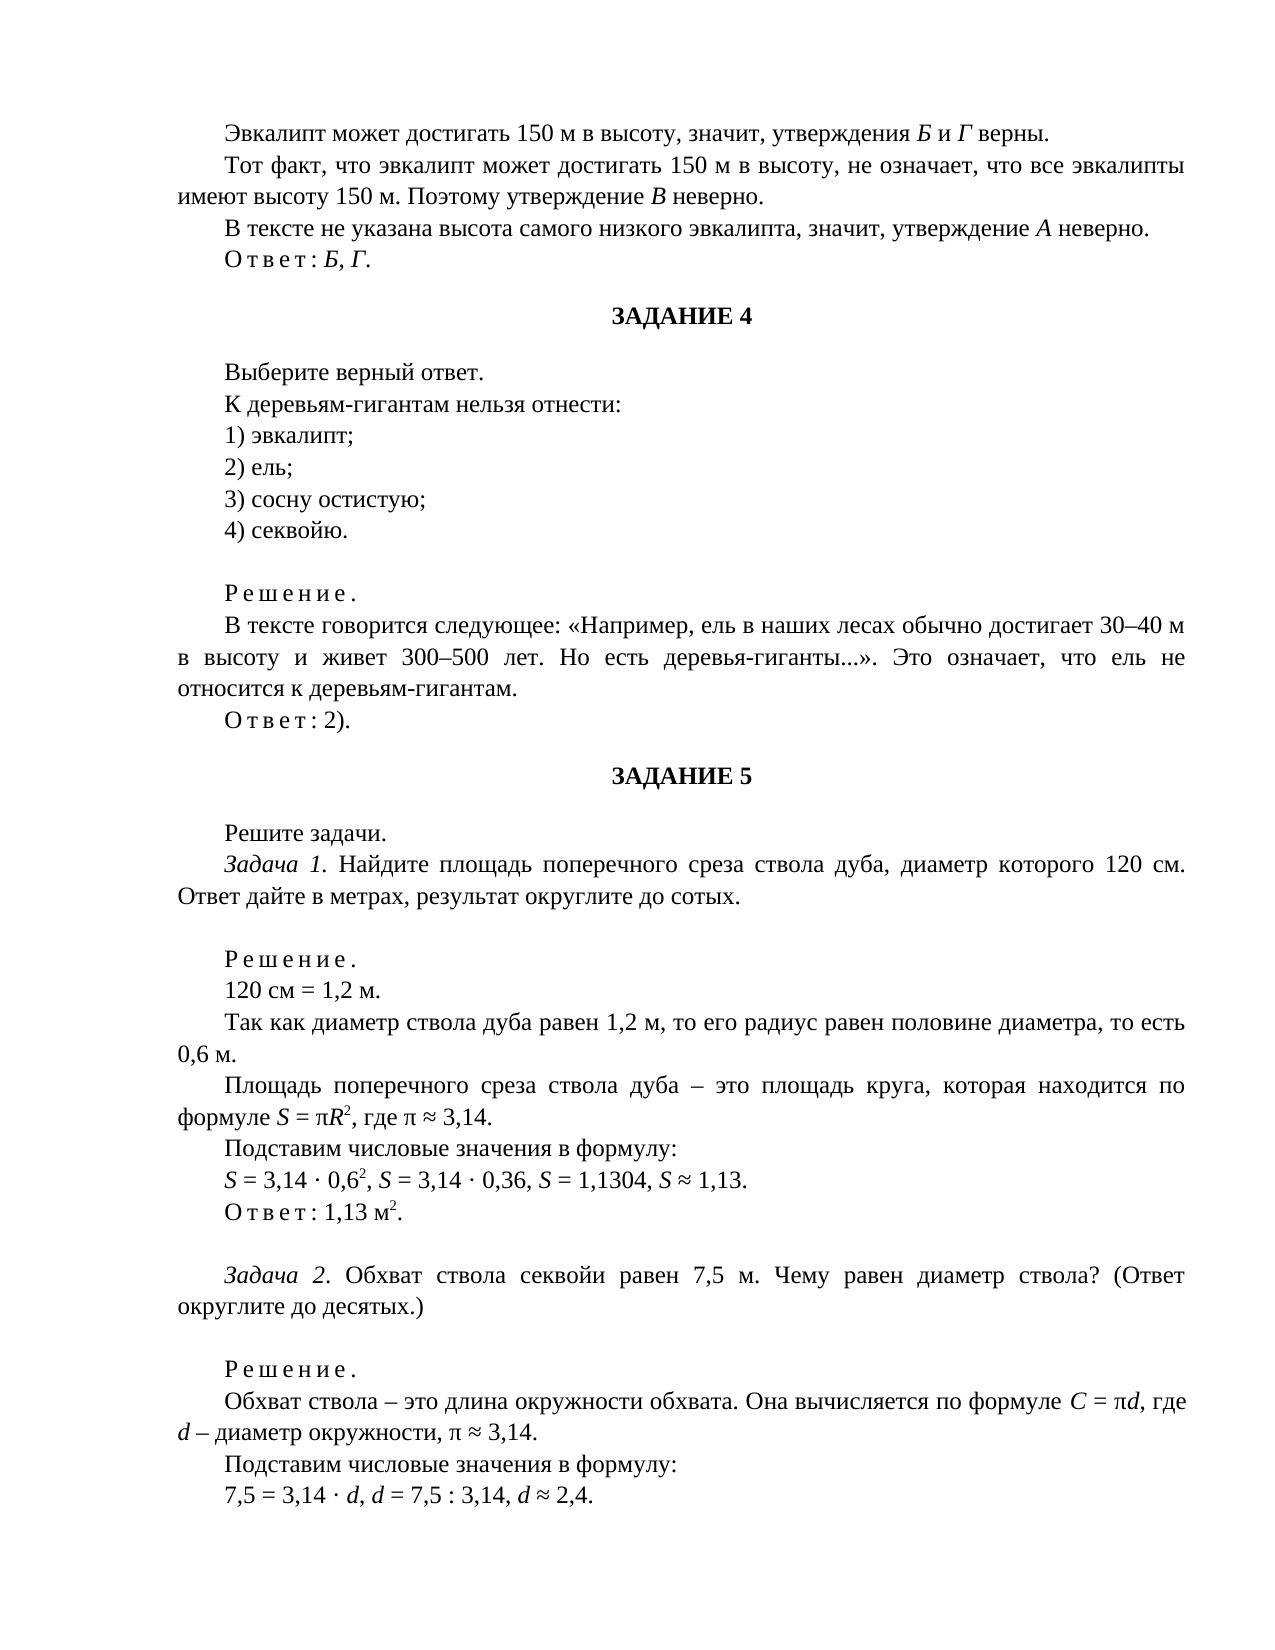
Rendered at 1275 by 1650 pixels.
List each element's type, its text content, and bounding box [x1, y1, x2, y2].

text Тот факт, что эвкалипт может достигать 150 м в высоту, не означает, что все эвкалипты имеют высоту 150 м. Поэтому утверждение В неверно. [177, 150, 1186, 210]
text Подставим числовые значения в формулу: [177, 1449, 1186, 1478]
text Задание 4 [177, 301, 1186, 330]
text К деревьям-гигантам нельзя отнести: [177, 389, 1186, 418]
text Выберите верный ответ. [177, 357, 1186, 386]
text Подставим числовые значения в формулу: [177, 1133, 1186, 1162]
text Решите задачи. [177, 818, 1186, 847]
text Ответ: Б, Г. [177, 244, 1186, 273]
text 3) сосну остистую; [177, 484, 1186, 512]
text 4) секвойю. [177, 515, 1186, 544]
text Решение. [177, 578, 1186, 607]
text 120 см = 1,2 м. [177, 976, 1186, 1004]
text Решение. [177, 1354, 1186, 1383]
text S = 3,14 · 0,62, S = 3,14 · 0,36, S = 1,1304, S ≈ 1,13. [177, 1165, 1186, 1194]
text 1) эвкалипт; [177, 421, 1186, 449]
text Ответ: 2). [177, 705, 1186, 733]
text Решение. [177, 944, 1186, 973]
text 2) ель; [177, 452, 1186, 481]
text Задача 1. Найдите площадь поперечного среза ствола дуба, диаметр которого 120 см. Ответ дайте в метрах, результат округлите до сотых. [177, 849, 1186, 910]
text Обхват ствола – это длина окружности обхвата. Она вычисляется по формуле С = πd, где d – диаметр окружности, π ≈ 3,14. [177, 1386, 1186, 1446]
text Задание 5 [177, 761, 1186, 790]
text Эвкалипт может достигать 150 м в высоту, значит, утверждения Б и Г верны. [177, 118, 1186, 147]
text В тексте не указана высота самого низкого эвкалипта, значит, утверждение А неверно. [177, 213, 1186, 242]
text Ответ: 1,13 м2. [177, 1197, 1186, 1225]
text В тексте говорится следующее: «Например, ель в наших лесах обычно достигает 30–40 м в высоту и живет 300–500 лет. Но есть деревья-гиганты...». Это означает, что ель не относится к деревьям-гигантам. [177, 610, 1186, 702]
text Так как диаметр ствола дуба равен 1,2 м, то его радиус равен половине диаметра, то есть 0,6 м. [177, 1007, 1186, 1067]
text 7,5 = 3,14 · d, d = 7,5 : 3,14, d ≈ 2,4. [177, 1481, 1186, 1509]
text Площадь поперечного среза ствола дуба – это площадь круга, которая находится по формуле S = πR2, где π ≈ 3,14. [177, 1070, 1186, 1131]
text Задача 2. Обхват ствола секвойи равен 7,5 м. Чему равен диаметр ствола? (Ответ округлите до десятых.) [177, 1260, 1186, 1320]
